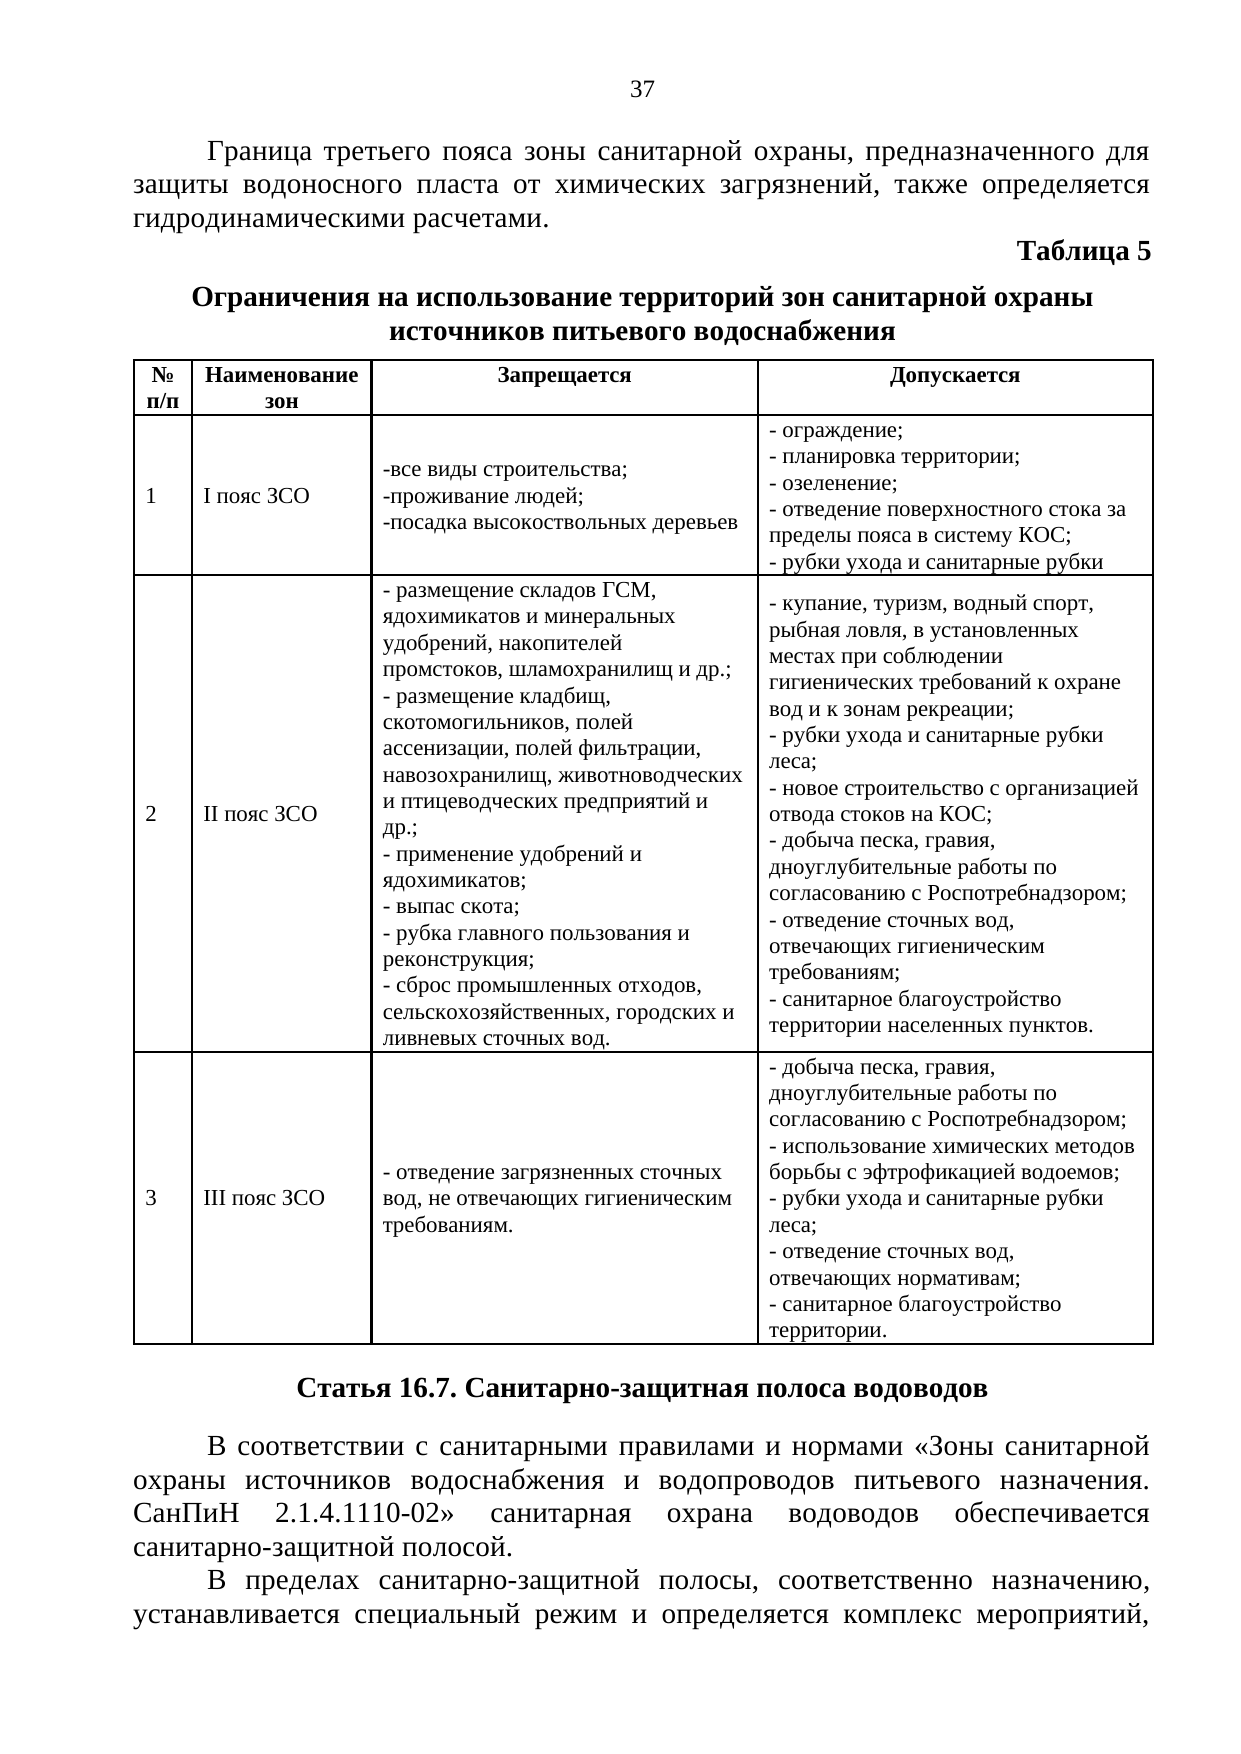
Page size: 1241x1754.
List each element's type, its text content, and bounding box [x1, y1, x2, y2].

table_header Запрещается [373, 361, 757, 414]
text Граница третьего пояса зоны санитарной охраны, предназначенного для защиты водоносного пласта от химических загрязнений, также определяется гидродинамическими расчетами. [133, 133, 1152, 233]
table_cell I пояс ЗСО [193, 416, 370, 574]
table_cell 3 [135, 1053, 191, 1343]
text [133, 1562, 1152, 1629]
text В соответствии с санитарными правилами и нормами «Зоны санитарной охраны источников водоснабжения и водопроводов питьевого назначения. СанПиН 2.1.4.1110-02» санитарная охрана водоводов обеспечивается санитарно-защитной полосой. [133, 1428, 1152, 1562]
subtitle Статья 16.7. Санитарно-защитная полоса водоводов [133, 1370, 1152, 1403]
table_header Допускается [759, 361, 1152, 414]
table_header Наименование зон [193, 361, 370, 414]
table_cell 2 [135, 576, 191, 1051]
table_cell - размещение складов ГСМ, ядохимикатов и минеральных удобрений, накопителей промстоков, шламохранилищ и др.; - размещение кладбищ, скотомогильников, полей ассенизации, полей фильтрации, навозохранилищ, животноводческих и птицеводческих предприятий и др.; - применение удобрений и ядохимикатов; - выпас скота; - рубка главного пользования и реконструкция; - сброс промышленных отходов, сельскохозяйственных, городских и ливневых сточных вод. [373, 576, 757, 1051]
text Ограничения на использование территорий зон санитарной охраны источников питьевого водоснабжения [133, 279, 1152, 347]
table_cell - ограждение; - планировка территории; - озеленение; - отведение поверхностного стока за пределы пояса в систему КОС; - рубки ухода и санитарные рубки [759, 416, 1152, 574]
text Таблица 5 [133, 233, 1152, 267]
table_cell II пояс ЗСО [193, 576, 370, 1051]
table_cell III пояс ЗСО [193, 1053, 370, 1343]
table_cell - отведение загрязненных сточных вод, не отвечающих гигиеническим требованиям. [373, 1053, 757, 1343]
table_cell - добыча песка, гравия, дноуглубительные работы по согласованию с Роспотребнадзором; - использование химических методов борьбы с эфтрофикацией водоемов; - рубки ухода и санитарные рубки леса; - отведение сточных вод, отвечающих нормативам; - санитарное благоустройство территории. [759, 1053, 1152, 1343]
table_cell - купание, туризм, водный спорт, рыбная ловля, в установленных местах при соблюдении гигиенических требований к охране вод и к зонам рекреации; - рубки ухода и санитарные рубки леса; - новое строительство с организацией отвода стоков на КОС; - добыча песка, гравия, дноуглубительные работы по согласованию с Роспотребнадзором; - отведение сточных вод, отвечающих гигиеническим требованиям; - санитарное благоустройство территории населенных пунктов. [759, 576, 1152, 1051]
table_cell -все виды строительства; -проживание людей; -посадка высокоствольных деревьев [373, 416, 757, 574]
table_header № п/п [135, 361, 191, 414]
table_cell 1 [135, 416, 191, 574]
